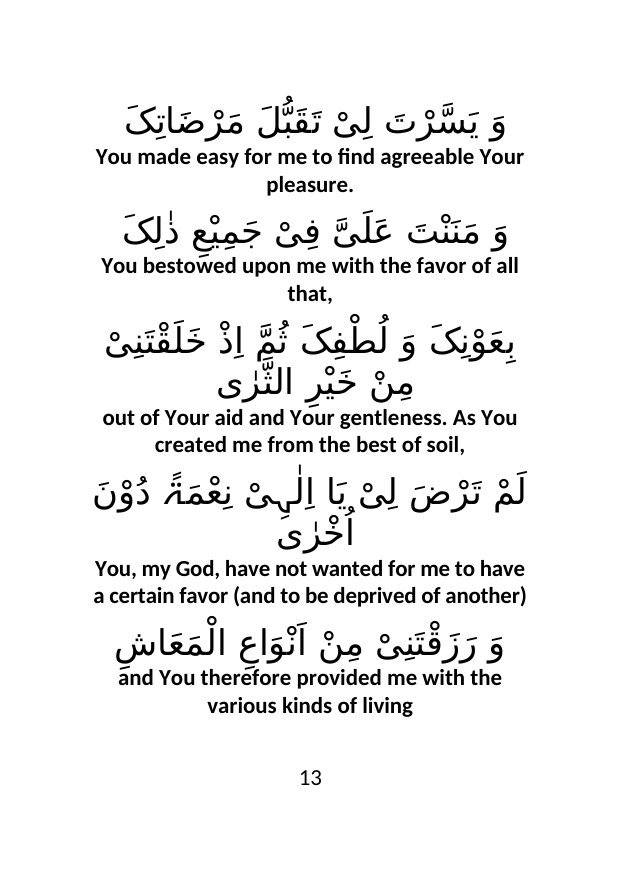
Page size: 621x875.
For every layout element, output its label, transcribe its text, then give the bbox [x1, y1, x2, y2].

text وَ یَسَّرْتَ لِیْ تَقَبُّلَ مَرْضَاتِکَ [90, 101, 530, 142]
text and You therefore provided me with the various kinds of living [90, 663, 530, 719]
text You, my God, have not wanted for me to have a certain favor (and to be deprived of another) [90, 554, 530, 610]
text وَ مَنَنْتَ عَلَیَّ فِیْ جَمِیْعِ ذٰلِکَ [90, 210, 530, 252]
text وَ رَزَقْتَنِیْ مِنْ اَنْوَاعِ الْمَعَاشِ [90, 622, 530, 663]
text You made easy for me to find agreeable Your pleasure. [90, 142, 530, 198]
text out of Your aid and Your gentleness. As You created me from the best of soil, [90, 403, 530, 459]
text لَمْ تَرْضَ لِیْ یَا اِلٰہِیْ نِعْمَۃً دُوْنَ اُخْرٰی [90, 471, 530, 554]
text بِعَوْنِکَ وَ لُطْفِکَ ثُمَّ اِذْ خَلَقْتَنِیْ مِنْ خَیْرِ الثَّرٰی [90, 320, 530, 403]
text You bestowed upon me with the favor of all that, [90, 252, 530, 308]
